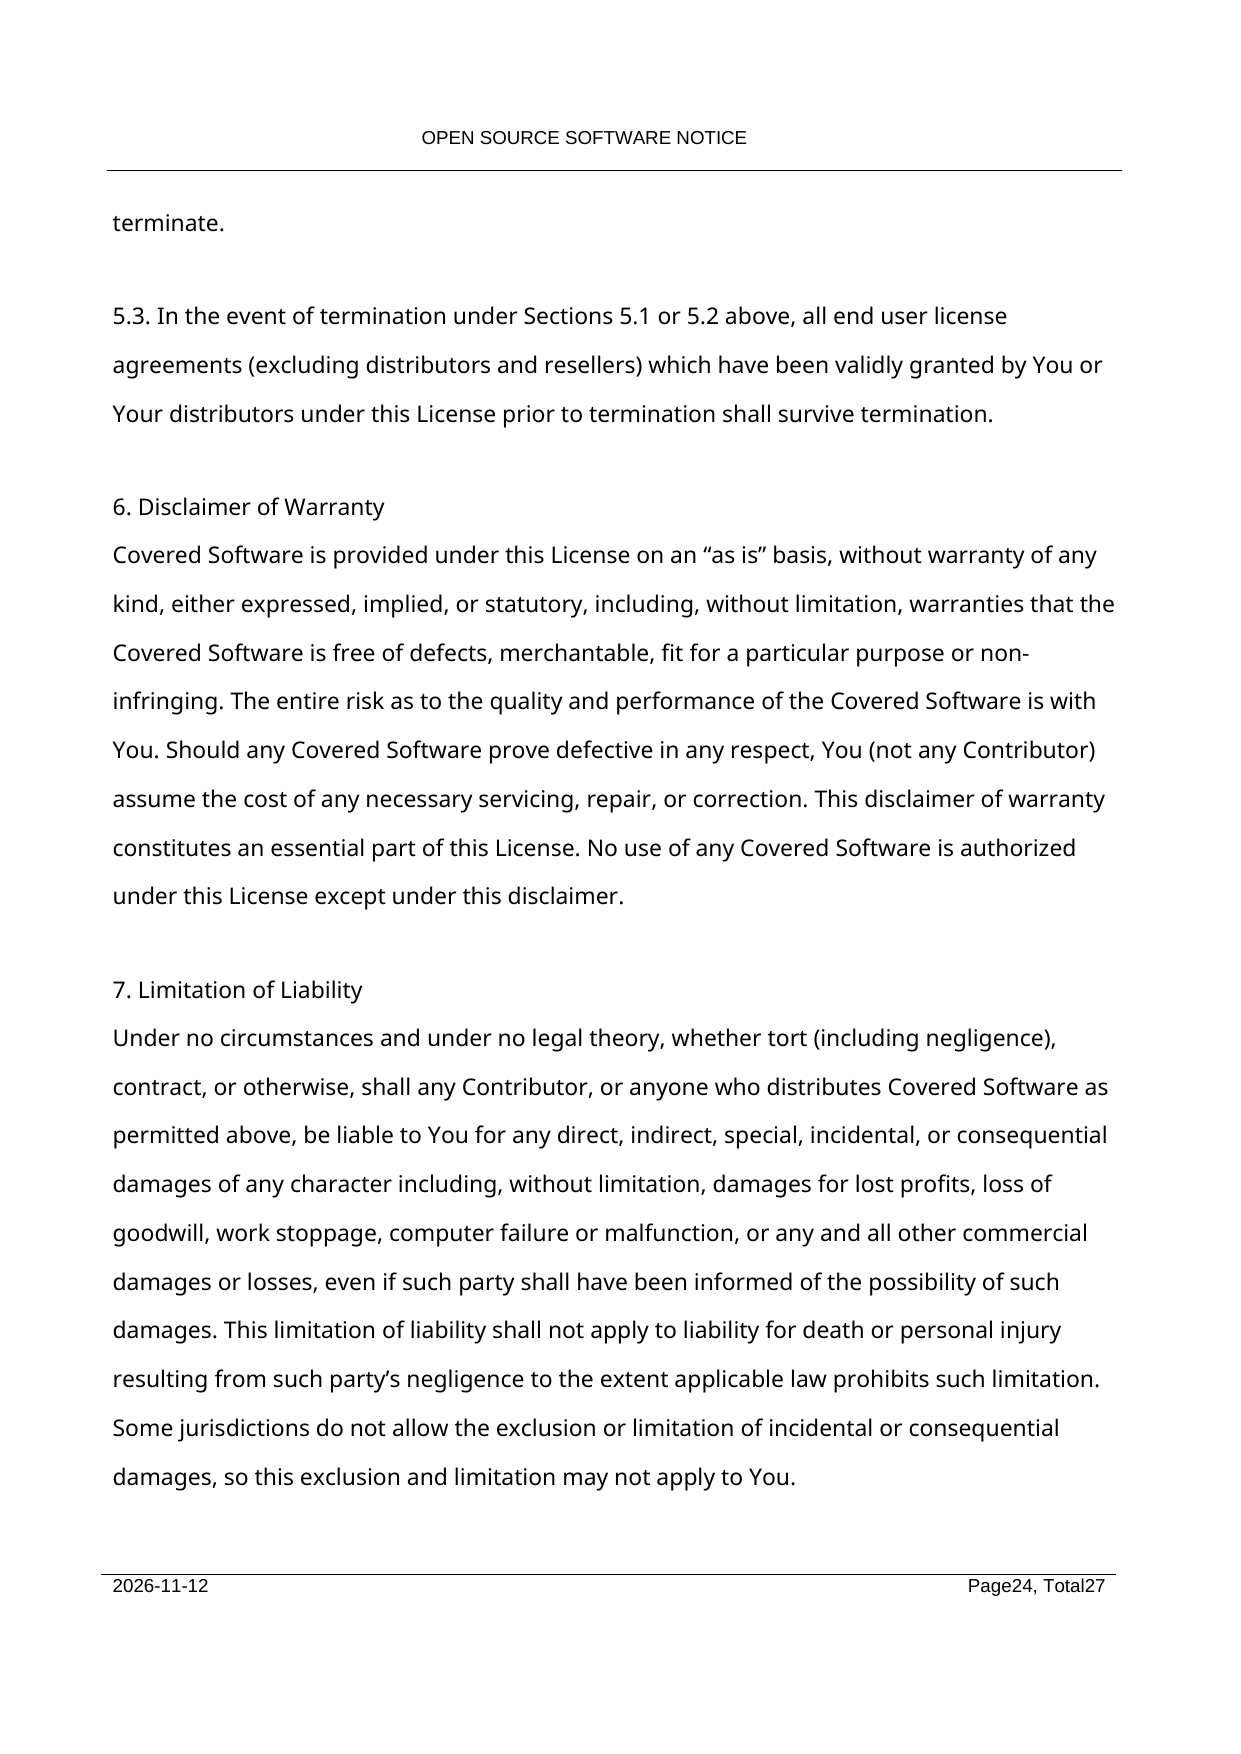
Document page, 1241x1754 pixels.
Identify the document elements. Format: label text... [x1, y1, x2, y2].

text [112, 206, 1128, 239]
text 5.3. In the event of termination under Sections 5.1 or 5.2 above, all end user license agreements (excluding distributors and resellers) which have been validly granted by You or Your distributors under this License prior to termination shall survive termination. [112, 299, 1128, 429]
text 6. Disclaimer of Warranty [112, 490, 1128, 523]
text Under no circumstances and under no legal theory, whether tort (including negligence), contract, or otherwise, shall any Contributor, or anyone who distributes Covered Software as permitted above, be liable to You for any direct, indirect, special, incidental, or consequential damages of any character including, without limitation, damages for lost profits, loss of goodwill, work stoppage, computer failure or malfunction, or any and all other commercial damages or losses, even if such party shall have been informed of the possibility of such damages. This limitation of liability shall not apply to liability for death or personal injury resulting from such party’s negligence to the extent applicable law prohibits such limitation. Some jurisdictions do not allow the exclusion or limitation of incidental or consequential damages, so this exclusion and limitation may not apply to You. [112, 1021, 1128, 1492]
text Covered Software is provided under this License on an “as is” basis, without warranty of any kind, either expressed, implied, or statutory, including, without limitation, warranties that the Covered Software is free of defects, merchantable, fit for a particular purpose or non-infringing. The entire risk as to the quality and performance of the Covered Software is with You. Should any Covered Software prove defective in any respect, You (not any Contributor) assume the cost of any necessary servicing, repair, or correction. This disclaimer of warranty constitutes an essential part of this License. No use of any Covered Software is authorized under this License except under this disclaimer. [112, 538, 1128, 912]
text 7. Limitation of Liability [112, 973, 1128, 1005]
